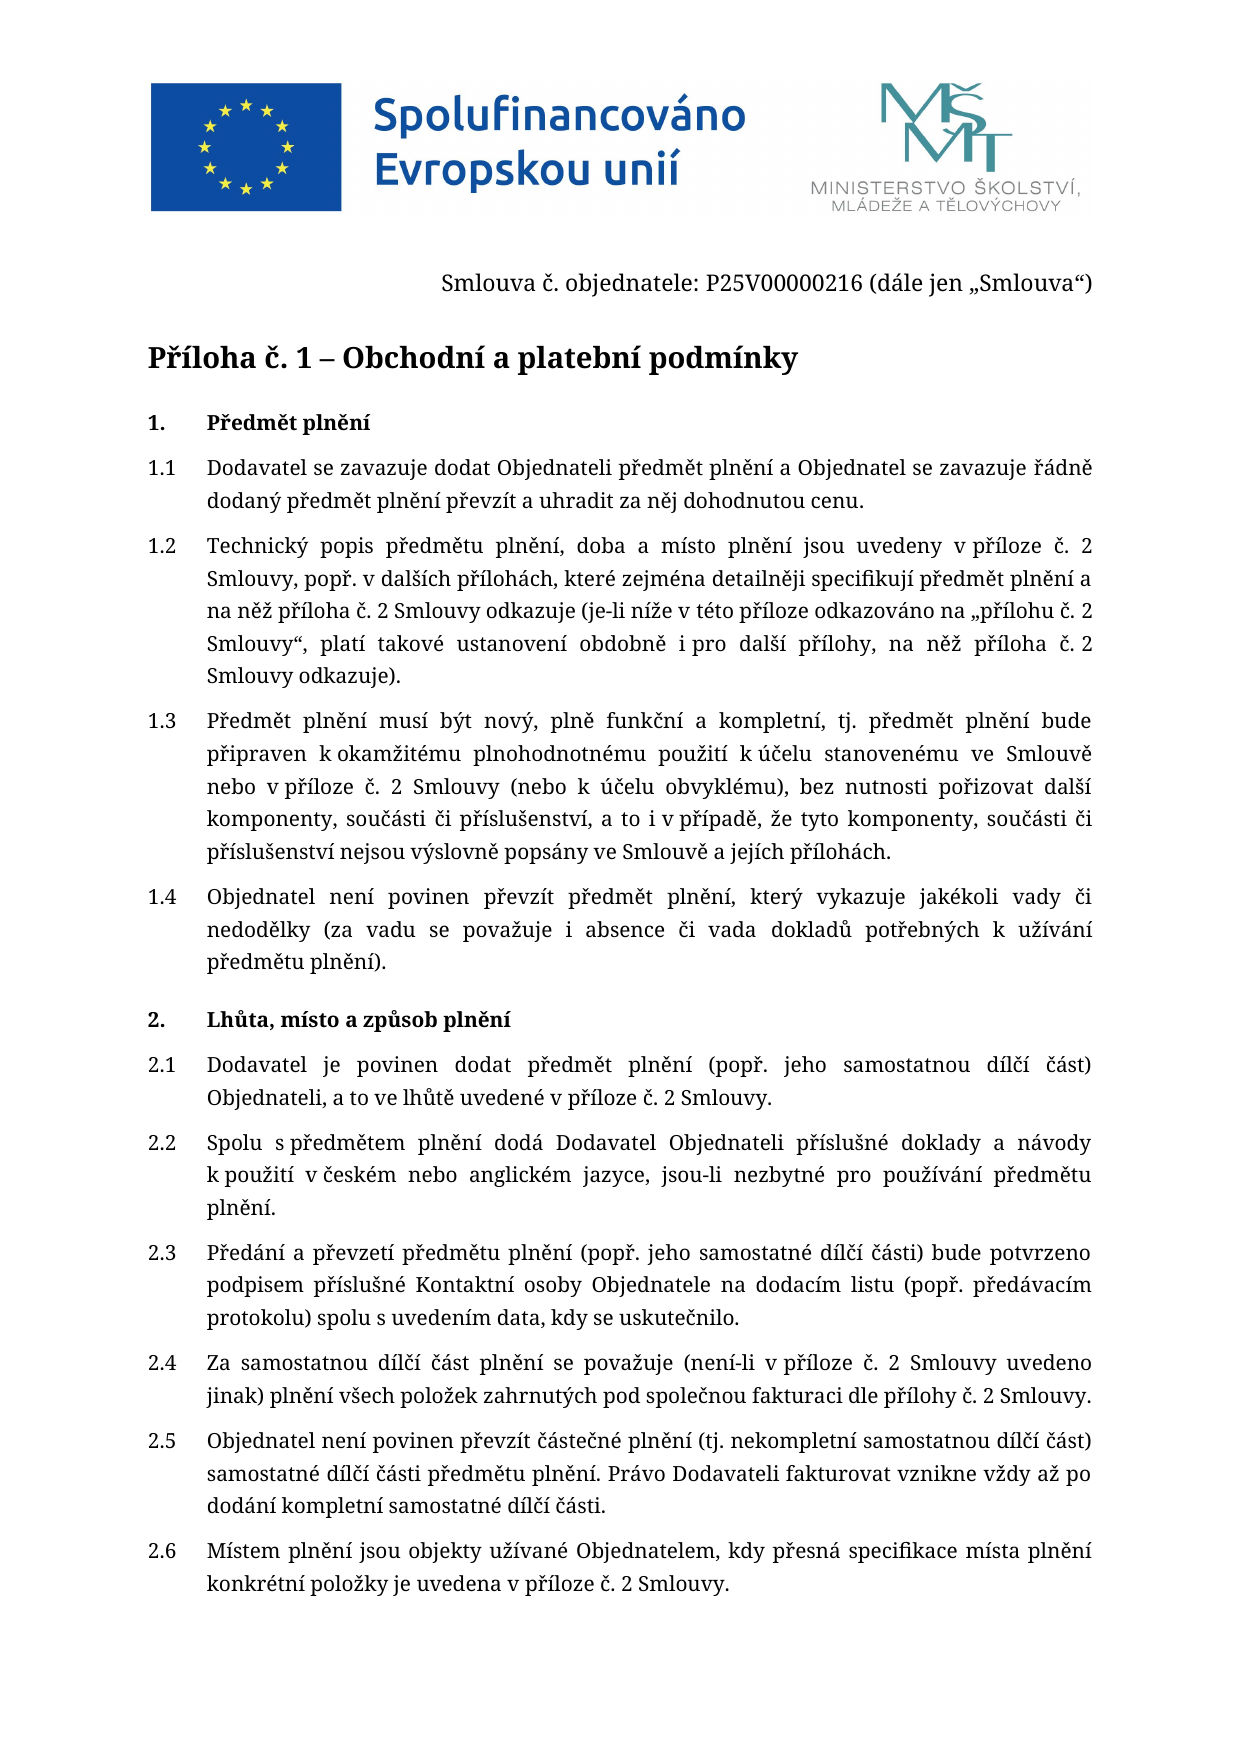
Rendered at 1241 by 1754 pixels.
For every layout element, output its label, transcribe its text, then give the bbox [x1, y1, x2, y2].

list Předmět plnění musí být nový, plně funkční a kompletní, tj. předmět plnění bude připraven k okamžitému plnohodnotnému použití k účelu stanovenému ve Smlouvě nebo v příloze č. 2 Smlouvy (nebo k účelu obvyklému), bez nutnosti pořizovat další komponenty, součásti či příslušenství, a to i v případě, že tyto komponenty, součásti či příslušenství nejsou výslovně popsány ve Smlouvě a jejích přílohách. [148, 707, 1093, 865]
list Dodavatel se zavazuje dodat Objednateli předmět plnění a Objednatel se zavazuje řádně dodaný předmět plnění převzít a uhradit za něj dohodnutou cenu. [148, 453, 1093, 514]
text Příloha č. 1 – Obchodní a platební podmínky [148, 338, 1093, 377]
list Lhůta, místo a způsob plnění [148, 1005, 1093, 1033]
list Předmět plnění [148, 408, 1093, 437]
picture [147, 80, 1093, 215]
list Za samostatnou dílčí část plnění se považuje (není-li v příloze č. 2 Smlouvy uvedeno jinak) plnění všech položek zahrnutých pod společnou fakturaci dle přílohy č. 2 Smlouvy. [148, 1348, 1093, 1409]
list Místem plnění jsou objekty užívané Objednatelem, kdy přesná specifikace místa plnění konkrétní položky je uvedena v příloze č. 2 Smlouvy. [148, 1536, 1093, 1597]
list Spolu s předmětem plnění dodá Dodavatel Objednateli příslušné doklady a návody k použití v českém nebo anglickém jazyce, jsou-li nezbytné pro používání předmětu plnění. [148, 1128, 1093, 1221]
list Objednatel není povinen převzít částečné plnění (tj. nekompletní samostatnou dílčí část) samostatné dílčí části předmětu plnění. Právo Dodavateli fakturovat vznikne vždy až po dodání kompletní samostatné dílčí části. [148, 1426, 1093, 1520]
list Technický popis předmětu plnění, doba a místo plnění jsou uvedeny v příloze č. 2 Smlouvy, popř. v dalších přílohách, které zejména detailněji specifikují předmět plnění a na něž příloha č. 2 Smlouvy odkazuje (je-li níže v této příloze odkazováno na „přílohu č. 2 Smlouvy“, platí takové ustanovení obdobně i pro další přílohy, na něž příloha č. 2 Smlouvy odkazuje). [148, 531, 1093, 690]
list Dodavatel je povinen dodat předmět plnění (popř. jeho samostatnou dílčí část) Objednateli, a to ve lhůtě uvedené v příloze č. 2 Smlouvy. [148, 1050, 1093, 1111]
list Objednatel není povinen převzít předmět plnění, který vykazuje jakékoli vady či nedodělky (za vadu se považuje i absence či vada dokladů potřebných k užívání předmětu plnění). [148, 882, 1093, 976]
list Předání a převzetí předmětu plnění (popř. jeho samostatné dílčí části) bude potvrzeno podpisem příslušné Kontaktní osoby Objednatele na dodacím listu (popř. předávacím protokolu) spolu s uvedením data, kdy se uskutečnilo. [148, 1238, 1093, 1332]
